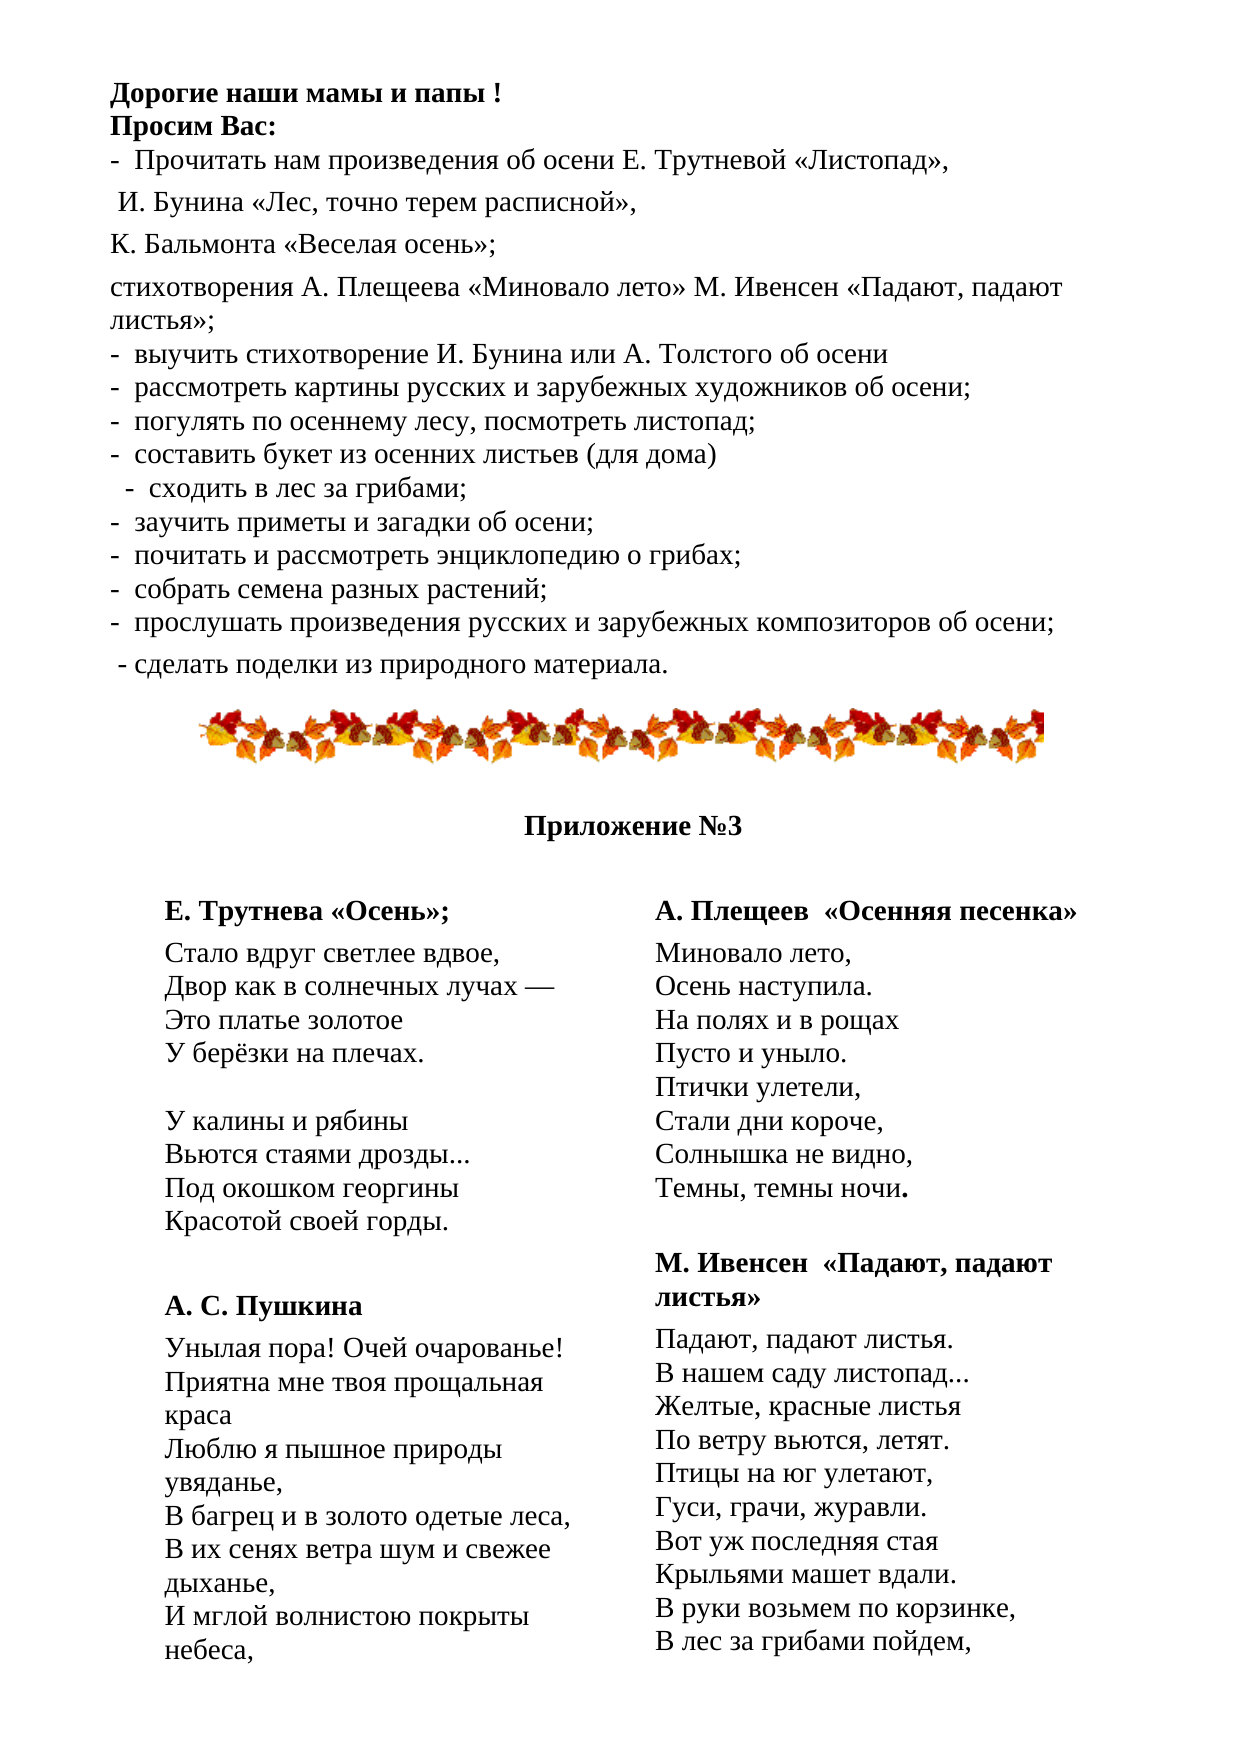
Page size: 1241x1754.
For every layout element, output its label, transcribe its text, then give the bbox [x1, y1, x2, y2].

text И. Бунина «Лес, точно терем расписной», [110, 184, 1156, 218]
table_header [130, 893, 620, 1666]
picture [196, 708, 1044, 766]
text стихотворения А. Плещеева «Миновало лето» М. Ивенсен «Падают, падают листья»; - выучить стихотворение И. Бунина или А. Толстого об осени - рассмотреть картины русских и зарубежных художников об осени; - погулять по осеннему лесу, посмотреть листопад; - составить букет из осенних листьев (для дома) - сходить в лес за грибами; - заучить приметы и загадки об осени; - почитать и рассмотреть энциклопедию о грибах; - собрать семена разных растений; - прослушать произведения русских и зарубежных композиторов об осени; [110, 269, 1156, 638]
text Приложение №3 [110, 808, 1156, 842]
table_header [620, 893, 1111, 1666]
text Дорогие наши мамы и папы ! Просим Вас: - Прочитать нам произведения об осени Е. Трутневой «Листопад», [110, 75, 1156, 176]
text К. Бальмонта «Веселая осень»; [110, 227, 1156, 260]
text - сделать поделки из природного материала. [110, 647, 1156, 680]
